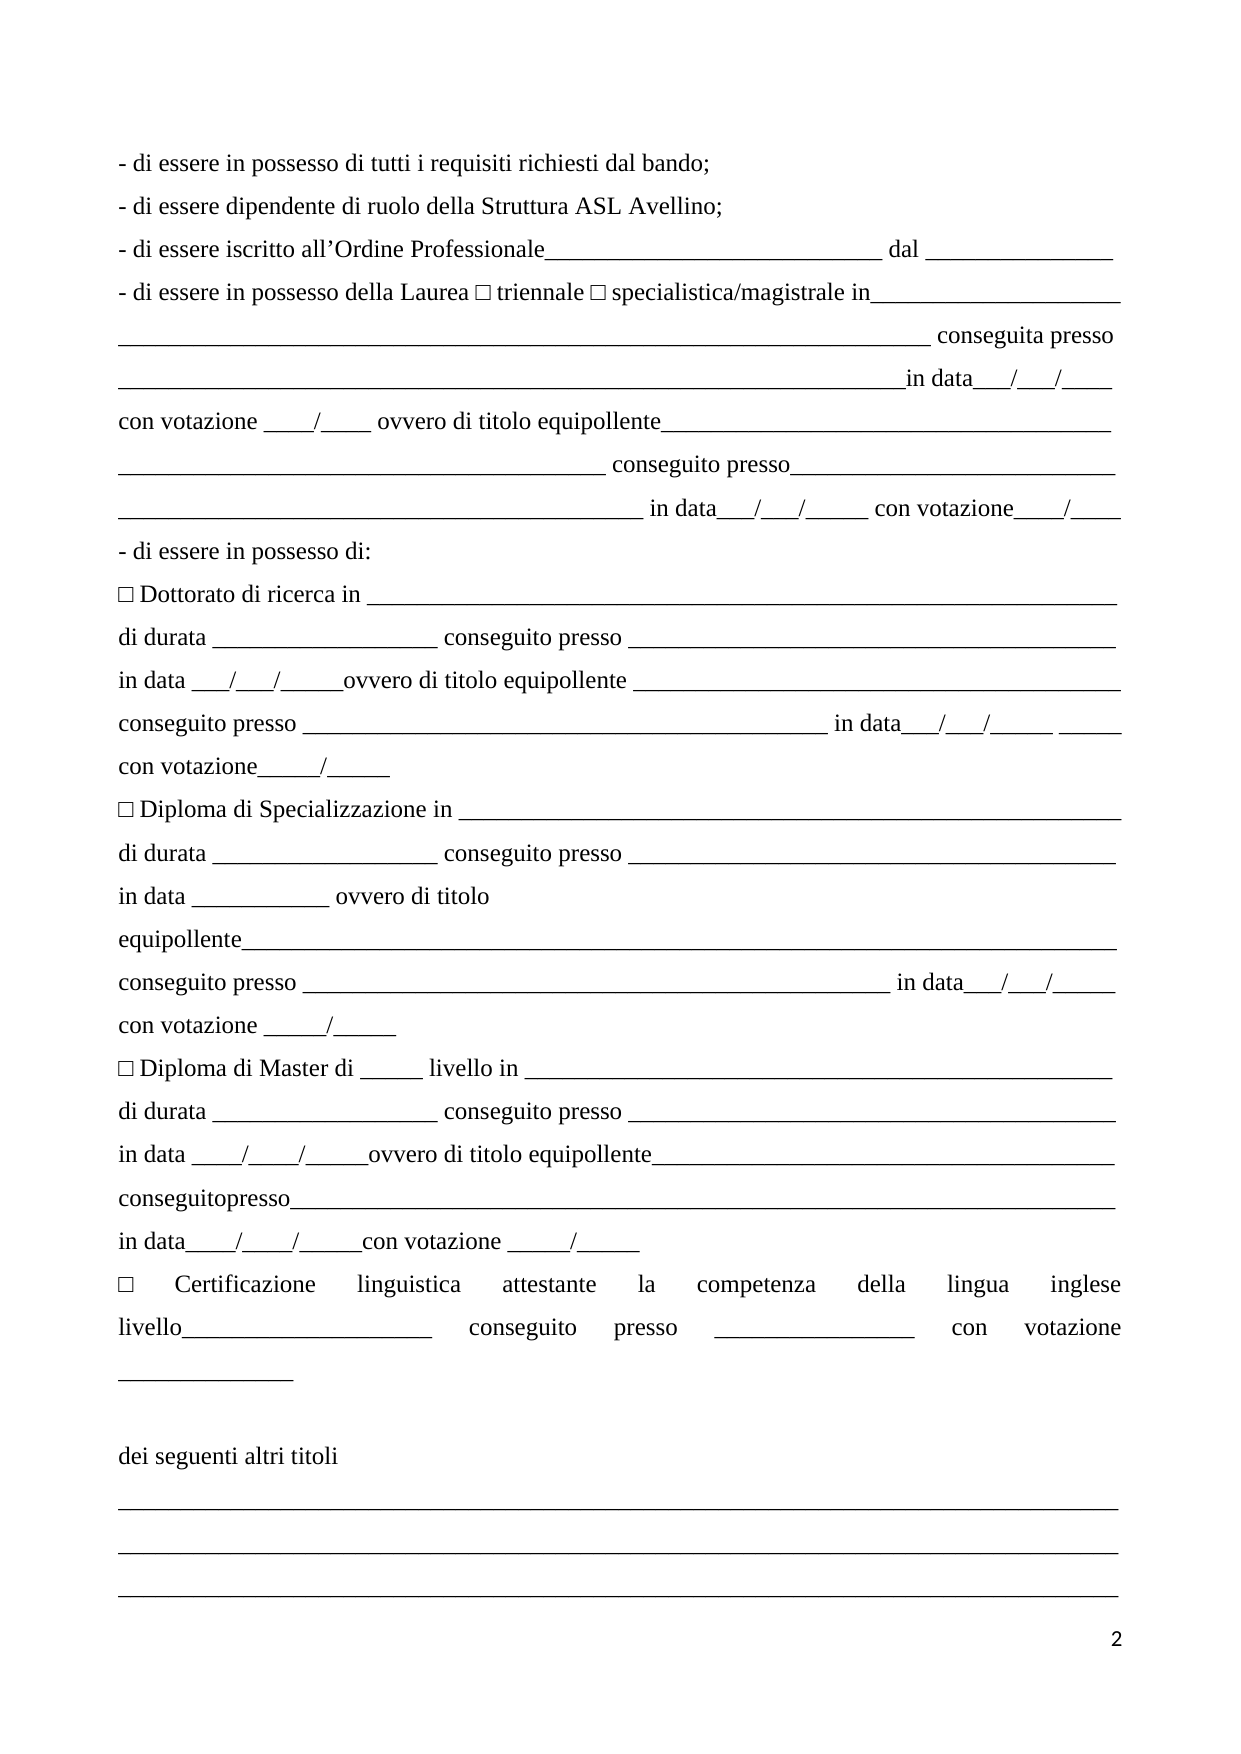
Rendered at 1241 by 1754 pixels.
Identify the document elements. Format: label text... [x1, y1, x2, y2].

text □ Diploma di Master di _____ livello in _______________________________________________ di durata __________________ conseguito presso _______________________________________ in data ____/____/_____ovvero di titolo equipollente_____________________________________ conseguitopresso__________________________________________________________________in data____/____/_____con votazione _____/_____ [118, 1053, 1122, 1254]
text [118, 1571, 1122, 1599]
text - di essere iscritto all’Ordine Professionale___________________________ dal _______________ [118, 234, 1122, 263]
text - di essere in possesso della Laurea □ triennale □ specialistica/magistrale in____________________ _________________________________________________________________ conseguita presso _______________________________________________________________in data___/___/____ con votazione ____/____ ovvero di titolo equipollente____________________________________ _______________________________________ conseguito presso__________________________ __________________________________________ in data___/___/_____ con votazione____/____ [118, 277, 1122, 521]
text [118, 1528, 1122, 1556]
text - di essere dipendente di ruolo della Struttura ASL Avellino; [118, 191, 1122, 219]
text - di essere in possesso di: [118, 536, 1122, 564]
text □ Certificazione linguistica attestante la competenza della lingua inglese livello____________________ conseguito presso ________________ con votazione ______________ [118, 1269, 1122, 1384]
text dei seguenti altri titoli [118, 1441, 1122, 1470]
text □ Dottorato di ricerca in ____________________________________________________________ di durata __________________ conseguito presso _______________________________________ in data ___/___/_____ovvero di titolo equipollente _______________________________________ conseguito presso __________________________________________ in data___/___/_____ _____ con votazione_____/_____ [118, 579, 1122, 780]
text ________________________________________________________________________________ [118, 1484, 1122, 1513]
text - di essere in possesso di tutti i requisiti richiesti dal bando; [118, 148, 1122, 176]
text □ Diploma di Specializzazione in _____________________________________________________ di durata __________________ conseguito presso _______________________________________ in data ___________ ovvero di titolo equipollente______________________________________________________________________conseguito presso _______________________________________________ in data___/___/_____ con votazione _____/_____ [118, 794, 1122, 1039]
